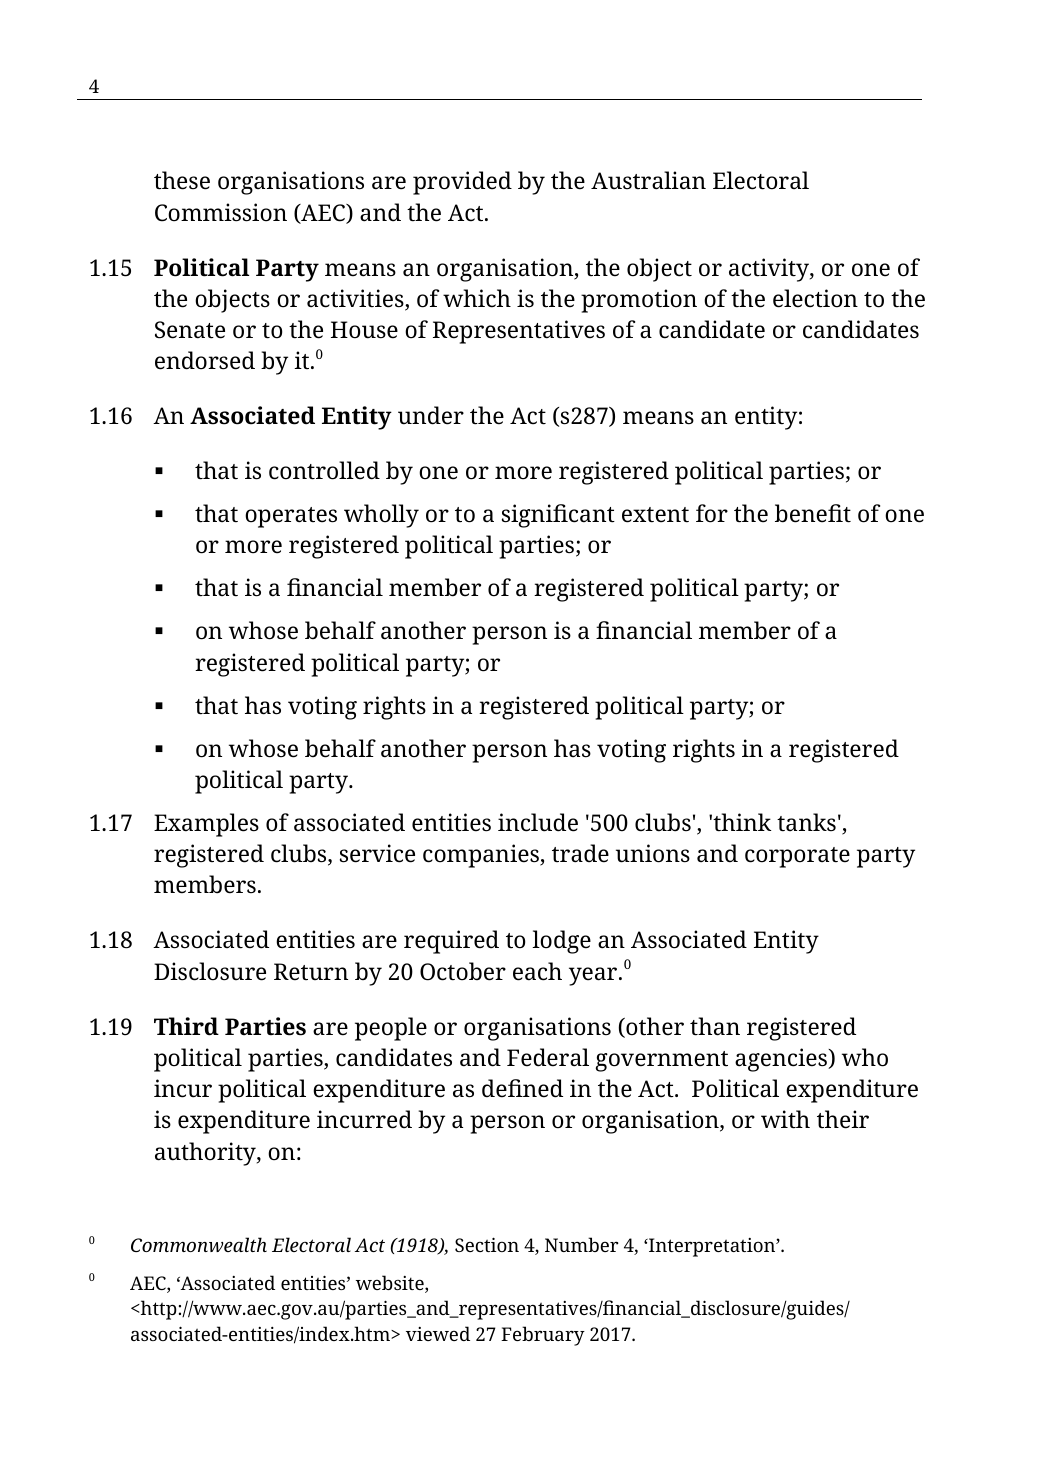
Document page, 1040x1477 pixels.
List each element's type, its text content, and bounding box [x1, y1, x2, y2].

text that operates wholly or to a significant extent for the benefit of one or more registered political parties; or [153, 498, 933, 561]
text 1.15 Political Party means an organisation, the object or activity, or one of the objects or activities, of which is the promotion of the election to the Senate or to the House of Representatives of a candidate or candidates endorsed by it. [88, 251, 933, 376]
text on whose behalf another person has voting rights in a registered political party. [153, 733, 933, 795]
text 1.17 Examples of associated entities include '500 clubs', 'think tanks', registered clubs, service companies, trade unions and corporate party members. [88, 807, 933, 901]
text 1.18 Associated entities are required to lodge an Associated Entity Disclosure Return by 20 October each year. [88, 924, 933, 987]
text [88, 165, 933, 228]
text 1.19 Third Parties are people or organisations (other than registered political parties, candidates and Federal government agencies) who incur political expenditure as defined in the Act. Political expenditure is expenditure incurred by a person or organisation, or with their authority, on: [88, 1010, 933, 1167]
text 1.16 An Associated Entity under the Act (s287) means an entity: [88, 400, 933, 431]
text that is a financial member of a registered political party; or [153, 572, 933, 603]
text that has voting rights in a registered political party; or [153, 689, 933, 721]
text that is controlled by one or more registered political parties; or [153, 455, 933, 486]
text on whose behalf another person is a financial member of a registered political party; or [153, 615, 933, 678]
